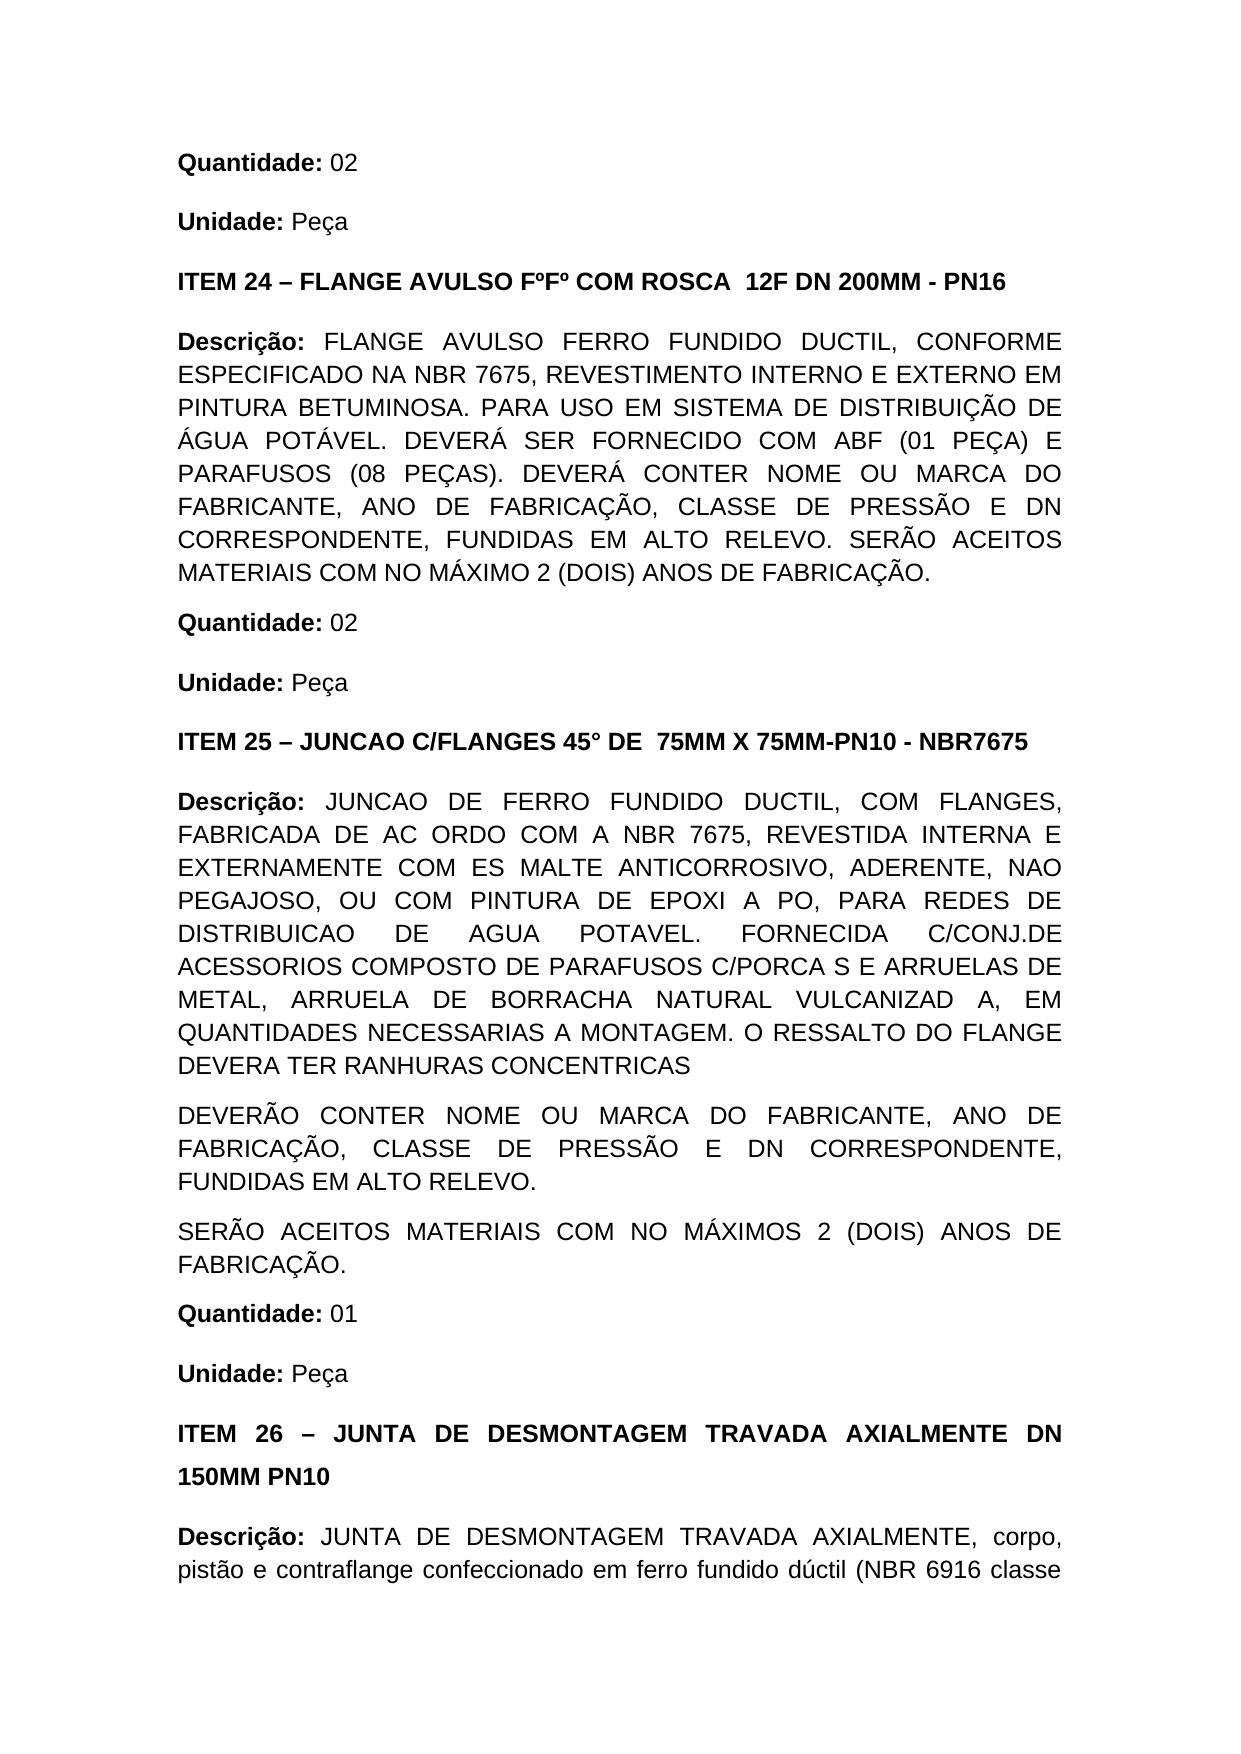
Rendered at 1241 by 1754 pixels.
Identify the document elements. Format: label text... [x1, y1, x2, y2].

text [177, 327, 1063, 587]
text ITEM 26 – JUNTA DE DESMONTAGEM TRAVADA AXIALMENTE DN 150MM PN10 [177, 1419, 1063, 1491]
text Descrição: JUNCAO DE FERRO FUNDIDO DUCTIL, COM FLANGES, FABRICADA DE AC ORDO COM A NBR 7675, REVESTIDA INTERNA E EXTERNAMENTE COM ES MALTE ANTICORROSIVO, ADERENTE, NAO PEGAJOSO, OU COM PINTURA DE EPOXI A PO, PARA REDES DE DISTRIBUICAO DE AGUA POTAVEL. FORNECIDA C/CONJ.DE ACESSORIOS COMPOSTO DE PARAFUSOS C/PORCA S E ARRUELAS DE METAL, ARRUELA DE BORRACHA NATURAL VULCANIZAD A, EM QUANTIDADES NECESSARIAS A MONTAGEM. O RESSALTO DO FLANGE DEVERA TER RANHURAS CONCENTRICAS [177, 787, 1063, 1080]
text Unidade: Peça [177, 207, 1063, 236]
text Quantidade: 01 [177, 1299, 1063, 1328]
text Quantidade: 02 [177, 148, 1063, 176]
text Quantidade: 02 [177, 608, 1063, 637]
text Unidade: Peça [177, 1359, 1063, 1388]
text Unidade: Peça [177, 668, 1063, 696]
text ITEM 24 – FLANGE AVULSO FºFº COM ROSCA 12F DN 200MM - PN16 [177, 267, 1063, 296]
text ITEM 25 – JUNCAO C/FLANGES 45° DE 75MM X 75MM-PN10 - NBR7675 [177, 727, 1063, 756]
text SERÃO ACEITOS MATERIAIS COM NO MÁXIMOS 2 (DOIS) ANOS DE FABRICAÇÃO. [177, 1217, 1063, 1278]
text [177, 1522, 1063, 1584]
text DEVERÃO CONTER NOME OU MARCA DO FABRICANTE, ANO DE FABRICAÇÃO, CLASSE DE PRESSÃO E DN CORRESPONDENTE, FUNDIDAS EM ALTO RELEVO. [177, 1101, 1063, 1196]
